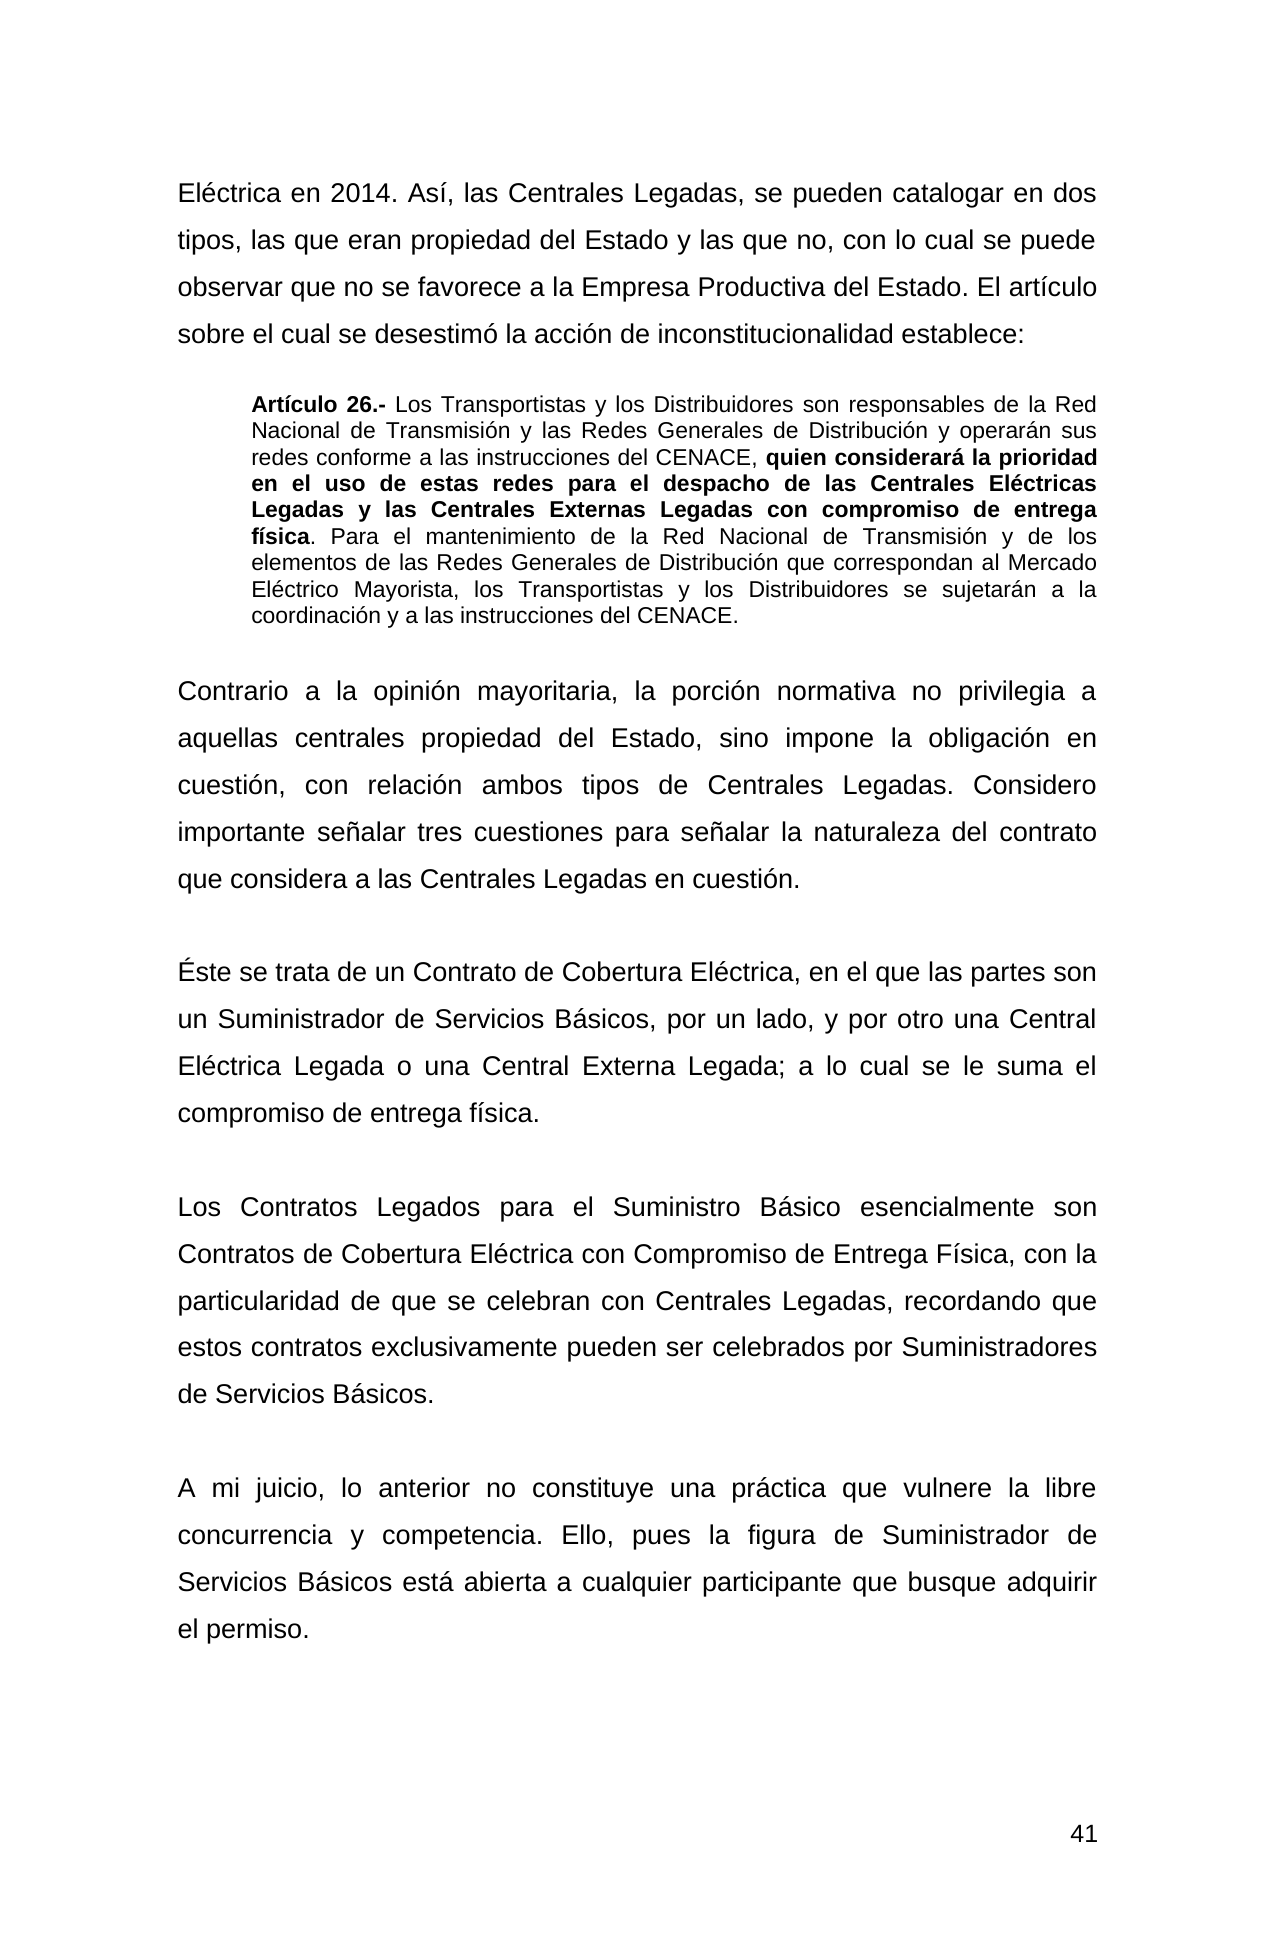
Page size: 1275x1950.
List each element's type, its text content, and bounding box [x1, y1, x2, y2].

text A mi juicio, lo anterior no constituye una práctica que vulnere la libre concurrencia y competencia. Ello, pues la figura de Suministrador de Servicios Básicos está abierta a cualquier participante que busque adquirir el permiso. [177, 1472, 1098, 1644]
text Los Contratos Legados para el Suministro Básico esencialmente son Contratos de Cobertura Eléctrica con Compromiso de Entrega Física, con la particularidad de que se celebran con Centrales Legadas, recordando que estos contratos exclusivamente pueden ser celebrados por Suministradores de Servicios Básicos. [177, 1191, 1098, 1409]
text Artículo 26.- Los Transportistas y los Distribuidores son responsables de la Red Nacional de Transmisión y las Redes Generales de Distribución y operarán sus redes conforme a las instrucciones del CENACE, quien considerará la prioridad en el uso de estas redes para el despacho de las Centrales Eléctricas Legadas y las Centrales Externas Legadas con compromiso de entrega física. Para el mantenimiento de la Red Nacional de Transmisión y de los elementos de las Redes Generales de Distribución que correspondan al Mercado Eléctrico Mayorista, los Transportistas y los Distribuidores se sujetarán a la coordinación y a las instrucciones del CENACE. [251, 391, 1098, 628]
text Contrario a la opinión mayoritaria, la porción normativa no privilegia a aquellas centrales propiedad del Estado, sino impone la obligación en cuestión, con relación ambos tipos de Centrales Legadas. Considero importante señalar tres cuestiones para señalar la naturaleza del contrato que considera a las Centrales Legadas en cuestión. [177, 675, 1098, 894]
text Éste se trata de un Contrato de Cobertura Eléctrica, en el que las partes son un Suministrador de Servicios Básicos, por un lado, y por otro una Central Eléctrica Legada o una Central Externa Legada; a lo cual se le suma el compromiso de entrega física. [177, 956, 1098, 1128]
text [177, 177, 1098, 349]
